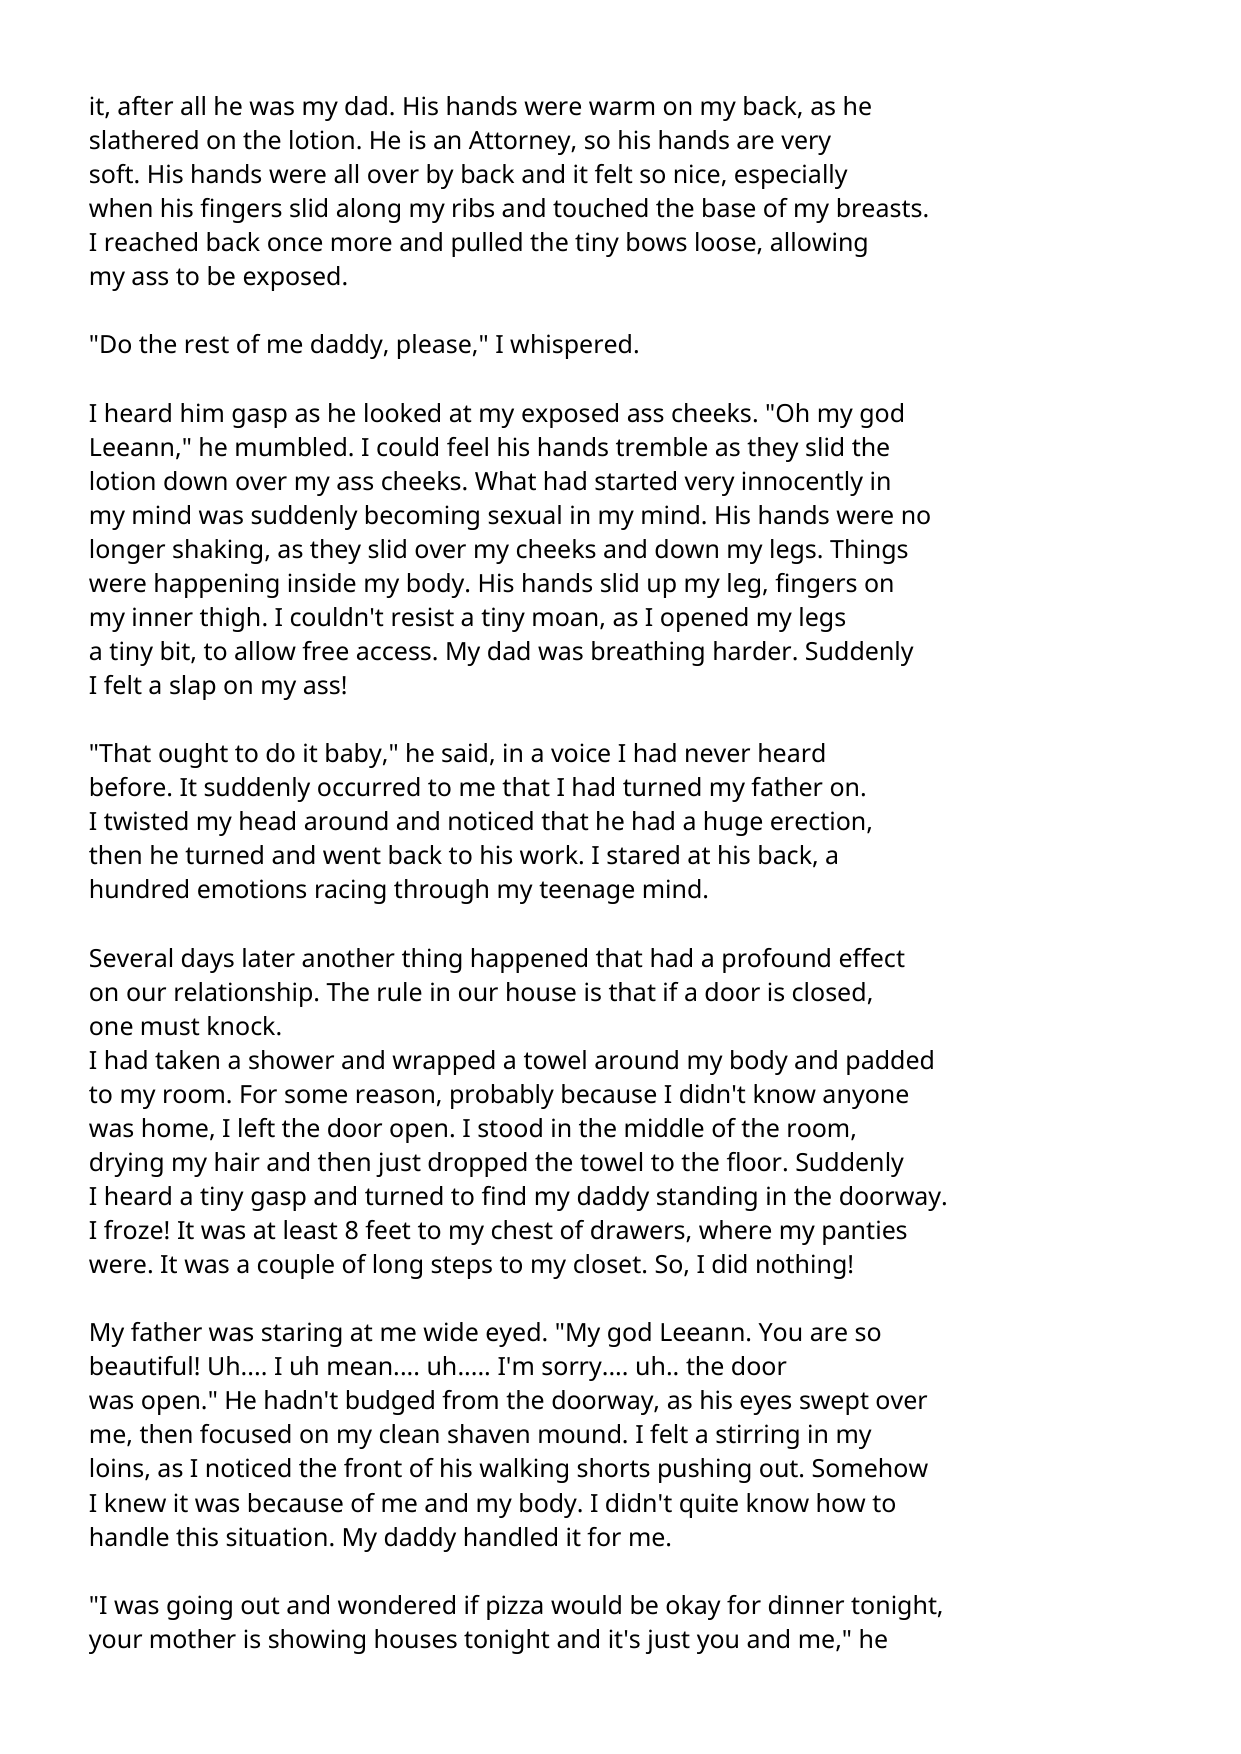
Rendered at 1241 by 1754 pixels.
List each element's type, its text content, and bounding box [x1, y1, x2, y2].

text Leeann," he mumbled. I could feel his hands tremble as they slid the [89, 429, 1152, 463]
text was home, I left the door open. I stood in the middle of the room, [89, 1111, 1152, 1144]
text I had taken a shower and wrapped a towel around my body and padded [89, 1042, 1152, 1076]
text I reached back once more and pulled the tiny bows loose, allowing [89, 225, 1152, 259]
text me, then focused on my clean shaven mound. I felt a stirring in my [89, 1417, 1152, 1451]
text were. It was a couple of long steps to my closet. So, I did nothing! [89, 1247, 1152, 1281]
text one must knock. [89, 1008, 1152, 1042]
text soft. His hands were all over by back and it felt so nice, especially [89, 157, 1152, 191]
text it, after all he was my dad. His hands were warm on my back, as he [89, 89, 1152, 123]
text were happening inside my body. His hands slid up my leg, fingers on [89, 566, 1152, 599]
text slathered on the lotion. He is an Attorney, so his hands are very [89, 123, 1152, 157]
text longer shaking, as they slid over my cheeks and down my legs. Things [89, 531, 1152, 566]
text my mind was suddenly becoming sexual in my mind. His hands were no [89, 497, 1152, 531]
text drying my hair and then just dropped the towel to the floor. Suddenly [89, 1144, 1152, 1179]
text beautiful! Uh.... I uh mean.... uh..... I'm sorry.... uh.. the door [89, 1349, 1152, 1383]
text "Do the rest of me daddy, please," I whispered. [89, 327, 1152, 361]
text I froze! It was at least 8 feet to my chest of drawers, where my panties [89, 1213, 1152, 1247]
text lotion down over my ass cheeks. What had started very innocently in [89, 463, 1152, 497]
text was open." He hadn't budged from the doorway, as his eyes swept over [89, 1383, 1152, 1417]
text on our relationship. The rule in our house is that if a door is closed, [89, 974, 1152, 1008]
text my inner thigh. I couldn't resist a tiny moan, as I opened my legs [89, 599, 1152, 634]
text I heard him gasp as he looked at my exposed ass cheeks. "Oh my god [89, 395, 1152, 429]
text I felt a slap on my ass! [89, 668, 1152, 702]
text "That ought to do it baby," he said, in a voice I had never heard [89, 736, 1152, 770]
text I twisted my head around and noticed that he had a huge erection, [89, 804, 1152, 838]
text handle this situation. My daddy handled it for me. [89, 1519, 1152, 1553]
text hundred emotions racing through my teenage mind. [89, 872, 1152, 906]
text then he turned and went back to his work. I stared at his back, a [89, 838, 1152, 872]
text when his fingers slid along my ribs and touched the base of my breasts. [89, 191, 1152, 225]
text my ass to be exposed. [89, 259, 1152, 293]
text your mother is showing houses tonight and it's just you and me," he [89, 1621, 1152, 1656]
text I knew it was because of me and my body. I didn't quite know how to [89, 1485, 1152, 1519]
text I heard a tiny gasp and turned to find my daddy standing in the doorway. [89, 1179, 1152, 1213]
text a tiny bit, to allow free access. My dad was breathing harder. Suddenly [89, 634, 1152, 668]
text Several days later another thing happened that had a profound effect [89, 940, 1152, 974]
text loins, as I noticed the front of his walking shorts pushing out. Somehow [89, 1451, 1152, 1485]
text before. It suddenly occurred to me that I had turned my father on. [89, 770, 1152, 804]
text My father was staring at me wide eyed. "My god Leeann. You are so [89, 1315, 1152, 1349]
text "I was going out and wondered if pizza would be okay for dinner tonight, [89, 1587, 1152, 1621]
text to my room. For some reason, probably because I didn't know anyone [89, 1076, 1152, 1111]
